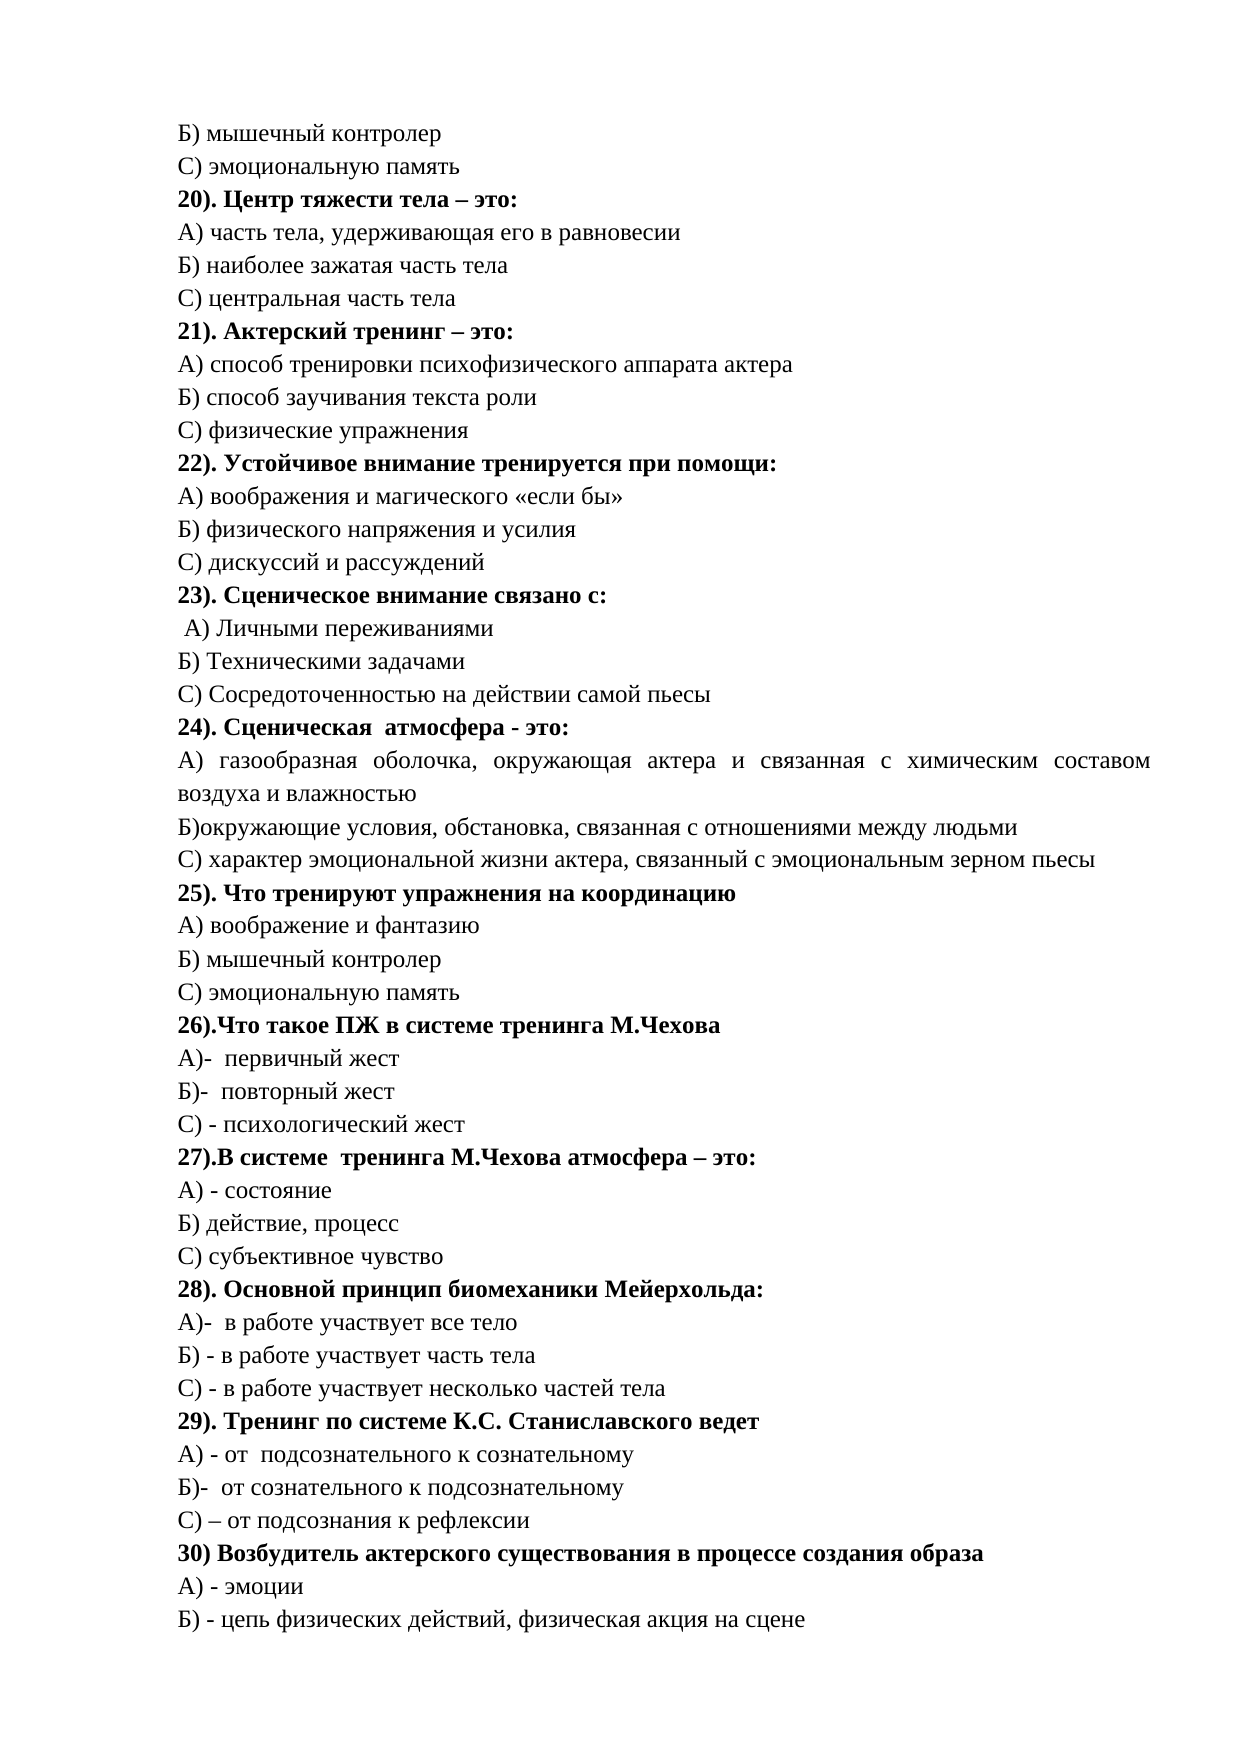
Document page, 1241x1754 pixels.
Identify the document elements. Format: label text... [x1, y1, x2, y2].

text Б)окружающие условия, обстановка, связанная с отношениями между людьми [177, 812, 1152, 840]
text Б) - цепь физических действий, физическая акция на сцене [177, 1604, 1152, 1633]
text С) Сосредоточенностью на действии самой пьесы [177, 679, 1152, 708]
text 28). Основной принцип биомеханики Мейерхольда: [177, 1274, 1152, 1303]
text А)- первичный жест [177, 1043, 1152, 1071]
text Б) мышечный контролер [177, 944, 1152, 972]
text А) Личными переживаниями [177, 613, 1152, 642]
text А) часть тела, удерживающая его в равновесии [177, 217, 1152, 246]
text С) - в работе участвует несколько частей тела [177, 1373, 1152, 1402]
text 29). Тренинг по системе К.С. Станиславского ведет [177, 1406, 1152, 1435]
text Б)- повторный жест [177, 1076, 1152, 1104]
text А) способ тренировки психофизического аппарата актера [177, 349, 1152, 378]
text С) эмоциональную память [177, 977, 1152, 1005]
text 25). Что тренируют упражнения на координацию [177, 878, 1152, 906]
text Б)- от сознательного к подсознательному [177, 1472, 1152, 1501]
text 26).Что такое ПЖ в системе тренинга М.Чехова [177, 1010, 1152, 1038]
text С) центральная часть тела [177, 283, 1152, 312]
text А)- в работе участвует все тело [177, 1307, 1152, 1336]
text С) дискуссий и рассуждений [177, 547, 1152, 576]
text С) физические упражнения [177, 415, 1152, 444]
text С) субъективное чувство [177, 1241, 1152, 1269]
text Б) физического напряжения и усилия [177, 514, 1152, 543]
text 24). Сценическая атмосфера - это: [177, 712, 1152, 741]
text 27).В системе тренинга М.Чехова атмосфера – это: [177, 1142, 1152, 1171]
text 21). Актерский тренинг – это: [177, 316, 1152, 345]
text С) характер эмоциональной жизни актера, связанный с эмоциональным зерном пьесы [177, 844, 1152, 873]
text Б) мышечный контролер [177, 118, 1152, 147]
text А) воображение и фантазию [177, 911, 1152, 939]
text А) газообразная оболочка, окружающая актера и связанная с химическим составом воздуха и влажностью [177, 746, 1152, 807]
text С) эмоциональную память [177, 151, 1152, 180]
text Б) - в работе участвует часть тела [177, 1340, 1152, 1369]
text 20). Центр тяжести тела – это: [177, 184, 1152, 213]
text А) - состояние [177, 1175, 1152, 1203]
text С) – от подсознания к рефлексии [177, 1505, 1152, 1534]
text Б) способ заучивания текста роли [177, 382, 1152, 411]
text 23). Сценическое внимание связано с: [177, 580, 1152, 609]
text А) - эмоции [177, 1571, 1152, 1600]
text А) воображения и магического «если бы» [177, 481, 1152, 510]
text Б) наиболее зажатая часть тела [177, 250, 1152, 279]
text Б) действие, процесс [177, 1208, 1152, 1237]
text 30) Возбудитель актерского существования в процессе создания образа [177, 1538, 1152, 1567]
text А) - от подсознательного к сознательному [177, 1439, 1152, 1468]
text С) - психологический жест [177, 1109, 1152, 1137]
text Б) Техническими задачами [177, 646, 1152, 675]
text 22). Устойчивое внимание тренируется при помощи: [177, 448, 1152, 477]
